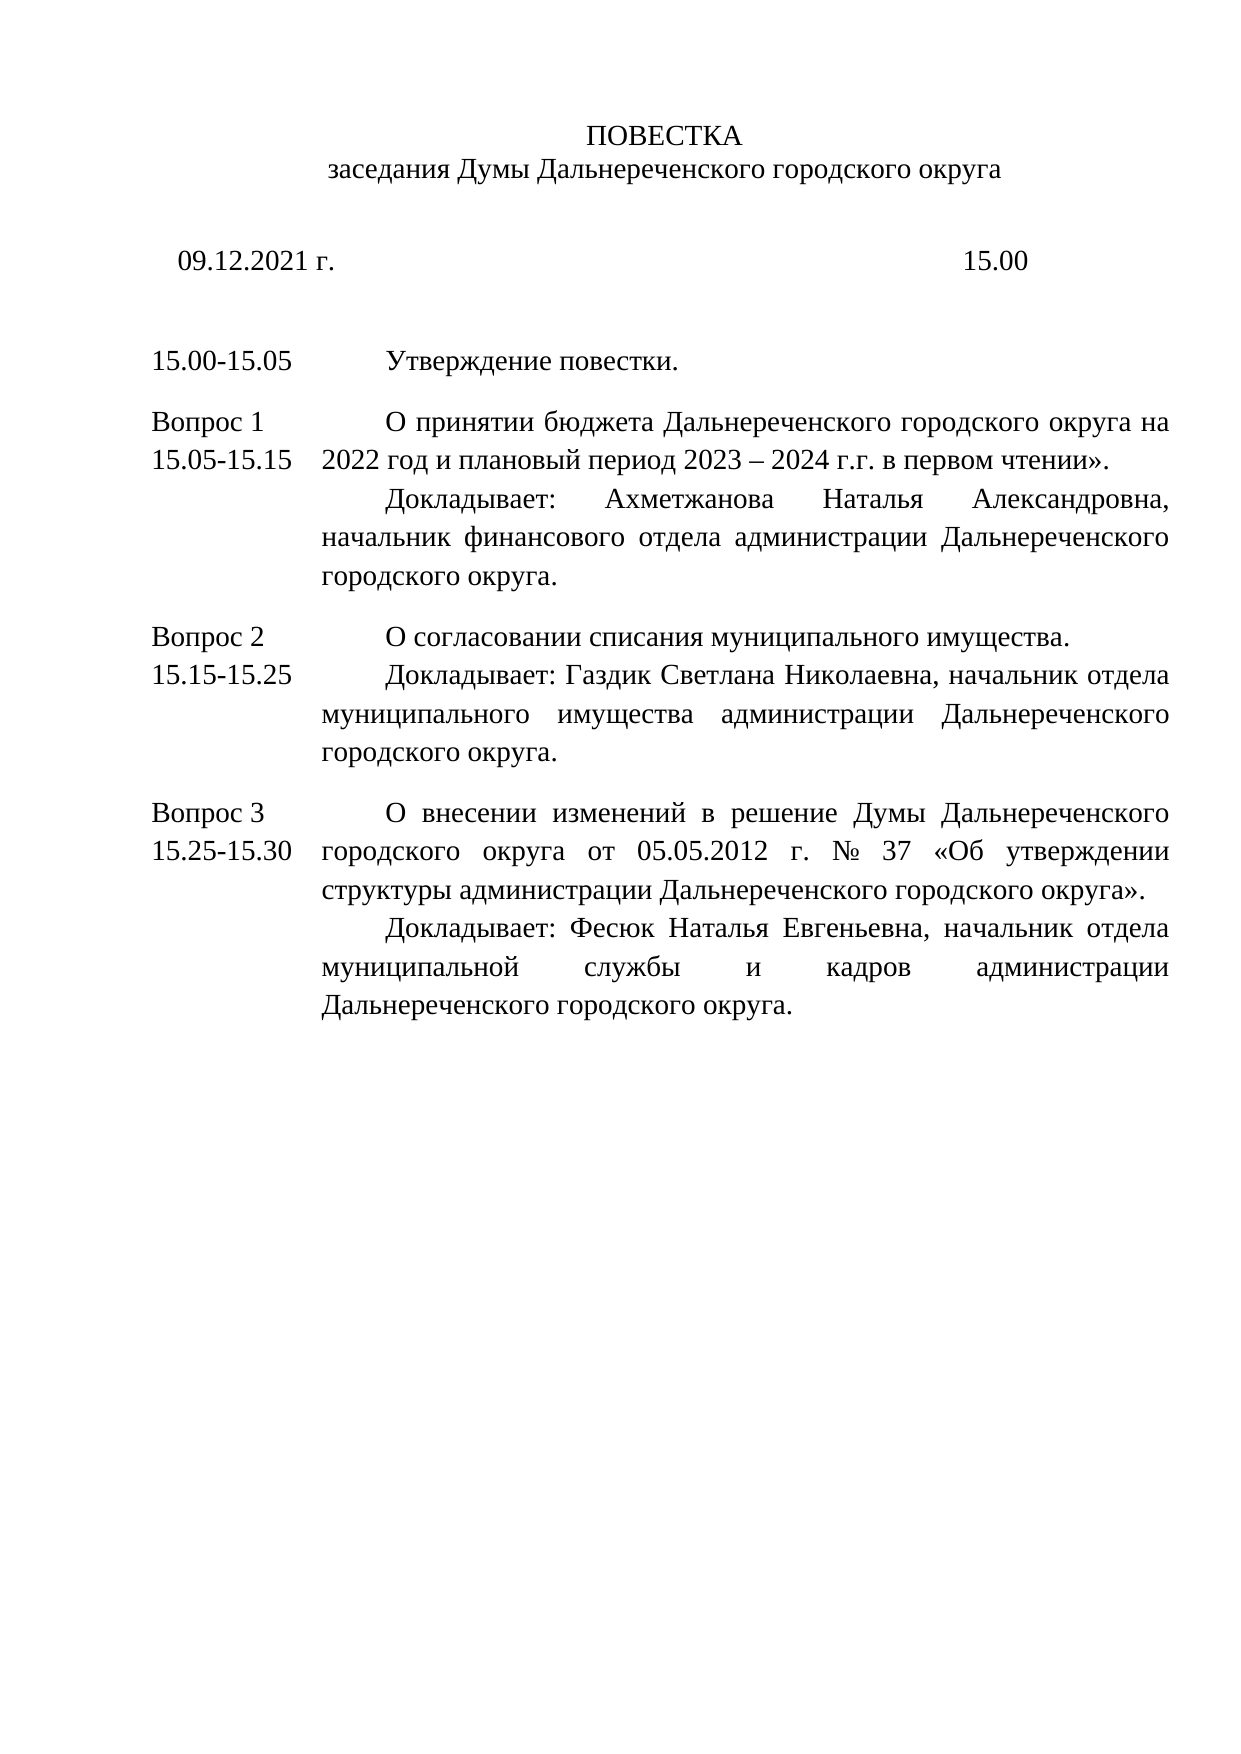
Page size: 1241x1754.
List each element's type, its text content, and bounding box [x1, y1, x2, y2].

text заседания Думы Дальнереченского городского округа [177, 152, 1152, 185]
text 09.12.2021 г. 15.00 [177, 243, 1152, 276]
table_cell О согласовании списания муниципального имущества. Докладывает: Газдик Светлана Николаевна, начальник отдела муниципального имущества администрации Дальнереченского городского округа. [310, 619, 1181, 795]
table_header Утверждение повестки. [310, 344, 1181, 404]
table_cell Вопрос 1 15.05-15.15 [140, 404, 310, 619]
table_cell О внесении изменений в решение Думы Дальнереченского городского округа от 05.05.2012 г. № 37 «Об утверждении структуры администрации Дальнереченского городского округа». Докладывает: Фесюк Наталья Евгеньевна, начальник отдела муниципальной службы и кадров администрации Дальнереченского городского округа. [310, 795, 1181, 1048]
table_cell Вопрос 3 15.25-15.30 [140, 795, 310, 1048]
table_cell О принятии бюджета Дальнереченского городского округа на 2022 год и плановый период 2023 – 2024 г.г. в первом чтении». Докладывает: Ахметжанова Наталья Александровна, начальник финансового отдела администрации Дальнереченского городского округа. [310, 404, 1181, 619]
table_header 15.00-15.05 [140, 344, 310, 404]
text ПОВЕСТКА [177, 118, 1152, 152]
table_cell Вопрос 2 15.15-15.25 [140, 619, 310, 795]
